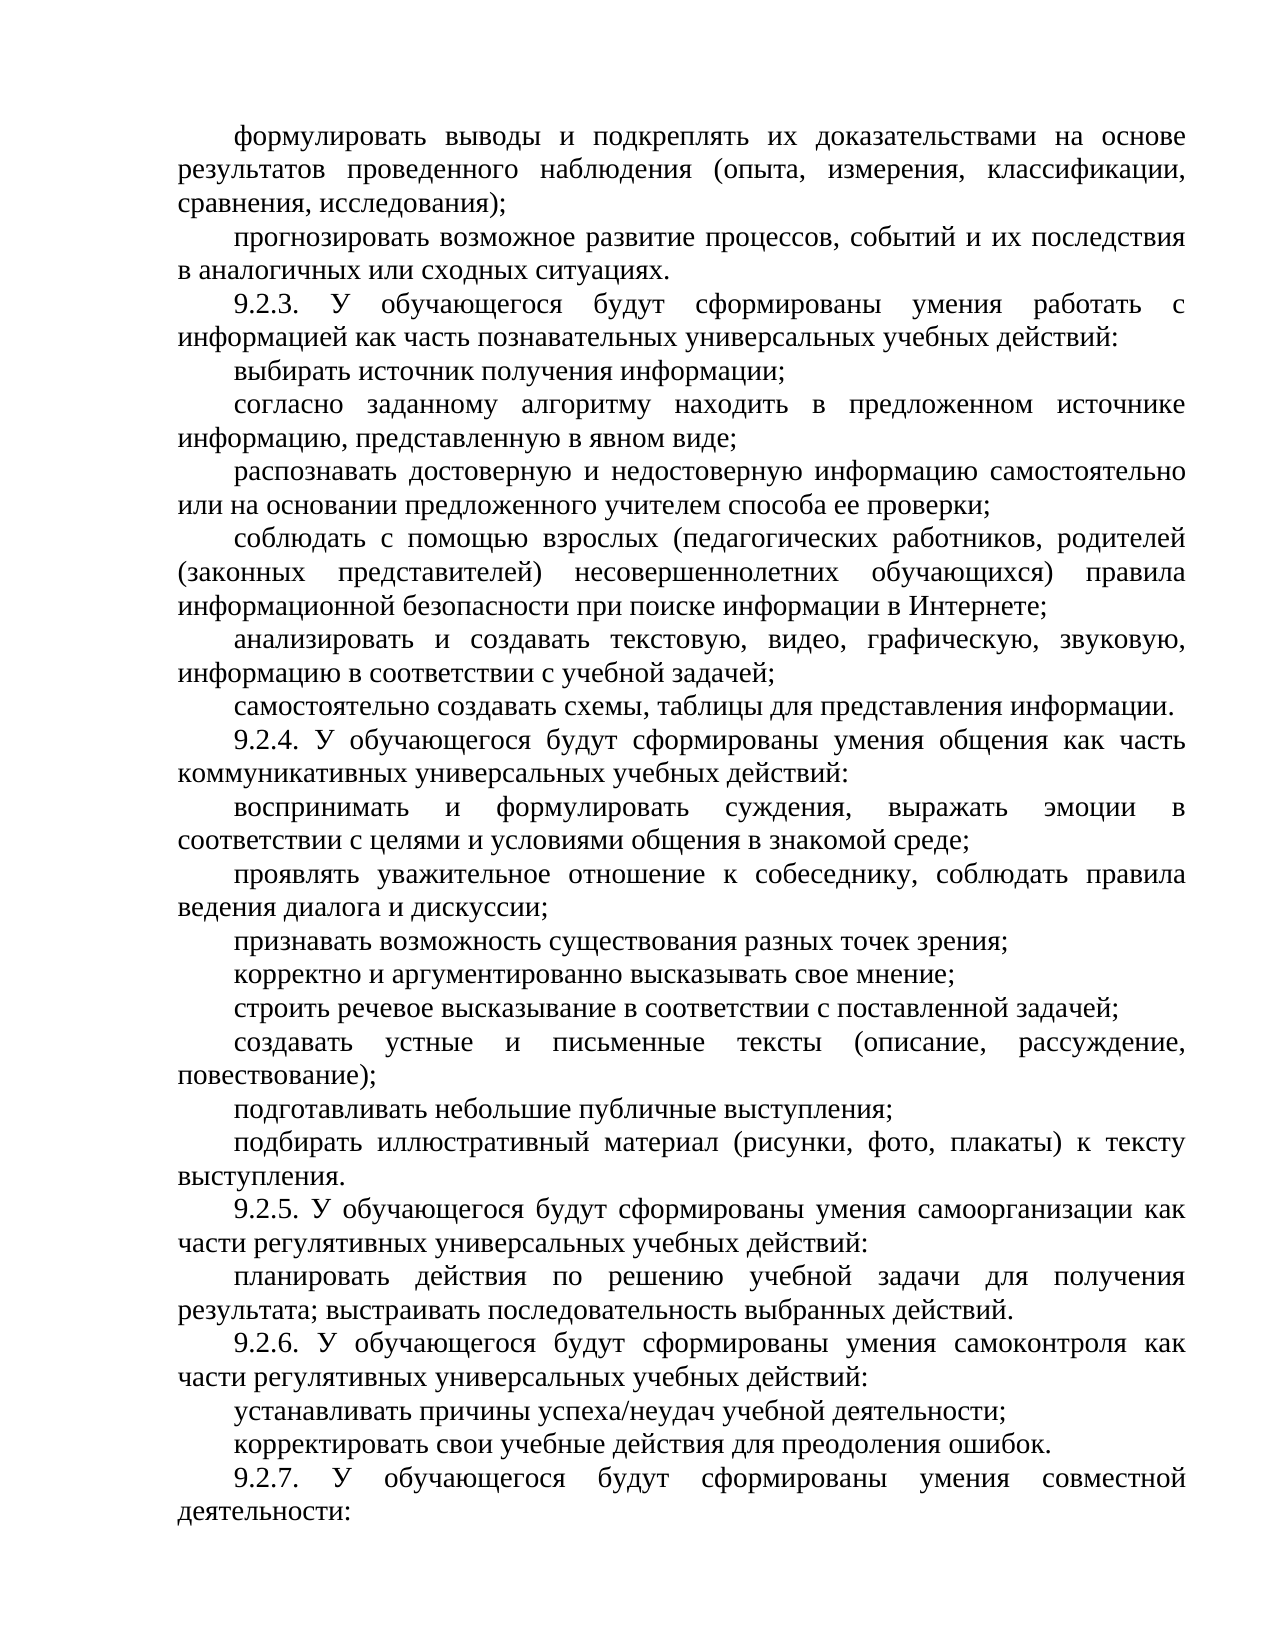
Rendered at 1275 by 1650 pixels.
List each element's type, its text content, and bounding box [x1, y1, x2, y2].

text создавать устные и письменные тексты (описание, рассуждение, повествование); [177, 1024, 1186, 1091]
text корректно и аргументированно высказывать свое мнение; [177, 957, 1186, 990]
text анализировать и создавать текстовую, видео, графическую, звуковую, информацию в соответствии с учебной задачей; [177, 621, 1186, 688]
text согласно заданному алгоритму находить в предложенном источнике информацию, представленную в явном виде; [177, 386, 1186, 453]
text прогнозировать возможное развитие процессов, событий и их последствия в аналогичных или сходных ситуациях. [177, 219, 1186, 286]
text 9.2.6. У обучающегося будут сформированы умения самоконтроля как части регулятивных универсальных учебных действий: [177, 1326, 1186, 1393]
text 9.2.5. У обучающегося будут сформированы умения самоорганизации как части регулятивных универсальных учебных действий: [177, 1191, 1186, 1258]
text строить речевое высказывание в соответствии с поставленной задачей; [177, 990, 1186, 1024]
text 9.2.7. У обучающегося будут сформированы умения совместной деятельности: [177, 1460, 1186, 1527]
text подбирать иллюстративный материал (рисунки, фото, плакаты) к тексту выступления. [177, 1124, 1186, 1191]
text распознавать достоверную и недостоверную информацию самостоятельно или на основании предложенного учителем способа ее проверки; [177, 453, 1186, 521]
text 9.2.4. У обучающегося будут сформированы умения общения как часть коммуникативных универсальных учебных действий: [177, 722, 1186, 789]
text проявлять уважительное отношение к собеседнику, соблюдать правила ведения диалога и дискуссии; [177, 856, 1186, 923]
text самостоятельно создавать схемы, таблицы для представления информации. [177, 688, 1186, 722]
text соблюдать с помощью взрослых (педагогических работников, родителей (законных представителей) несовершеннолетних обучающихся) правила информационной безопасности при поиске информации в Интернете; [177, 521, 1186, 621]
text 9.2.3. У обучающегося будут сформированы умения работать с информацией как часть познавательных универсальных учебных действий: [177, 286, 1186, 353]
text признавать возможность существования разных точек зрения; [177, 923, 1186, 957]
text формулировать выводы и подкреплять их доказательствами на основе результатов проведенного наблюдения (опыта, измерения, классификации, сравнения, исследования); [177, 118, 1186, 219]
text корректировать свои учебные действия для преодоления ошибок. [177, 1426, 1186, 1460]
text воспринимать и формулировать суждения, выражать эмоции в соответствии с целями и условиями общения в знакомой среде; [177, 789, 1186, 856]
text планировать действия по решению учебной задачи для получения результата; выстраивать последовательность выбранных действий. [177, 1258, 1186, 1326]
text подготавливать небольшие публичные выступления; [177, 1091, 1186, 1124]
text выбирать источник получения информации; [177, 353, 1186, 386]
text устанавливать причины успеха/неудач учебной деятельности; [177, 1393, 1186, 1426]
